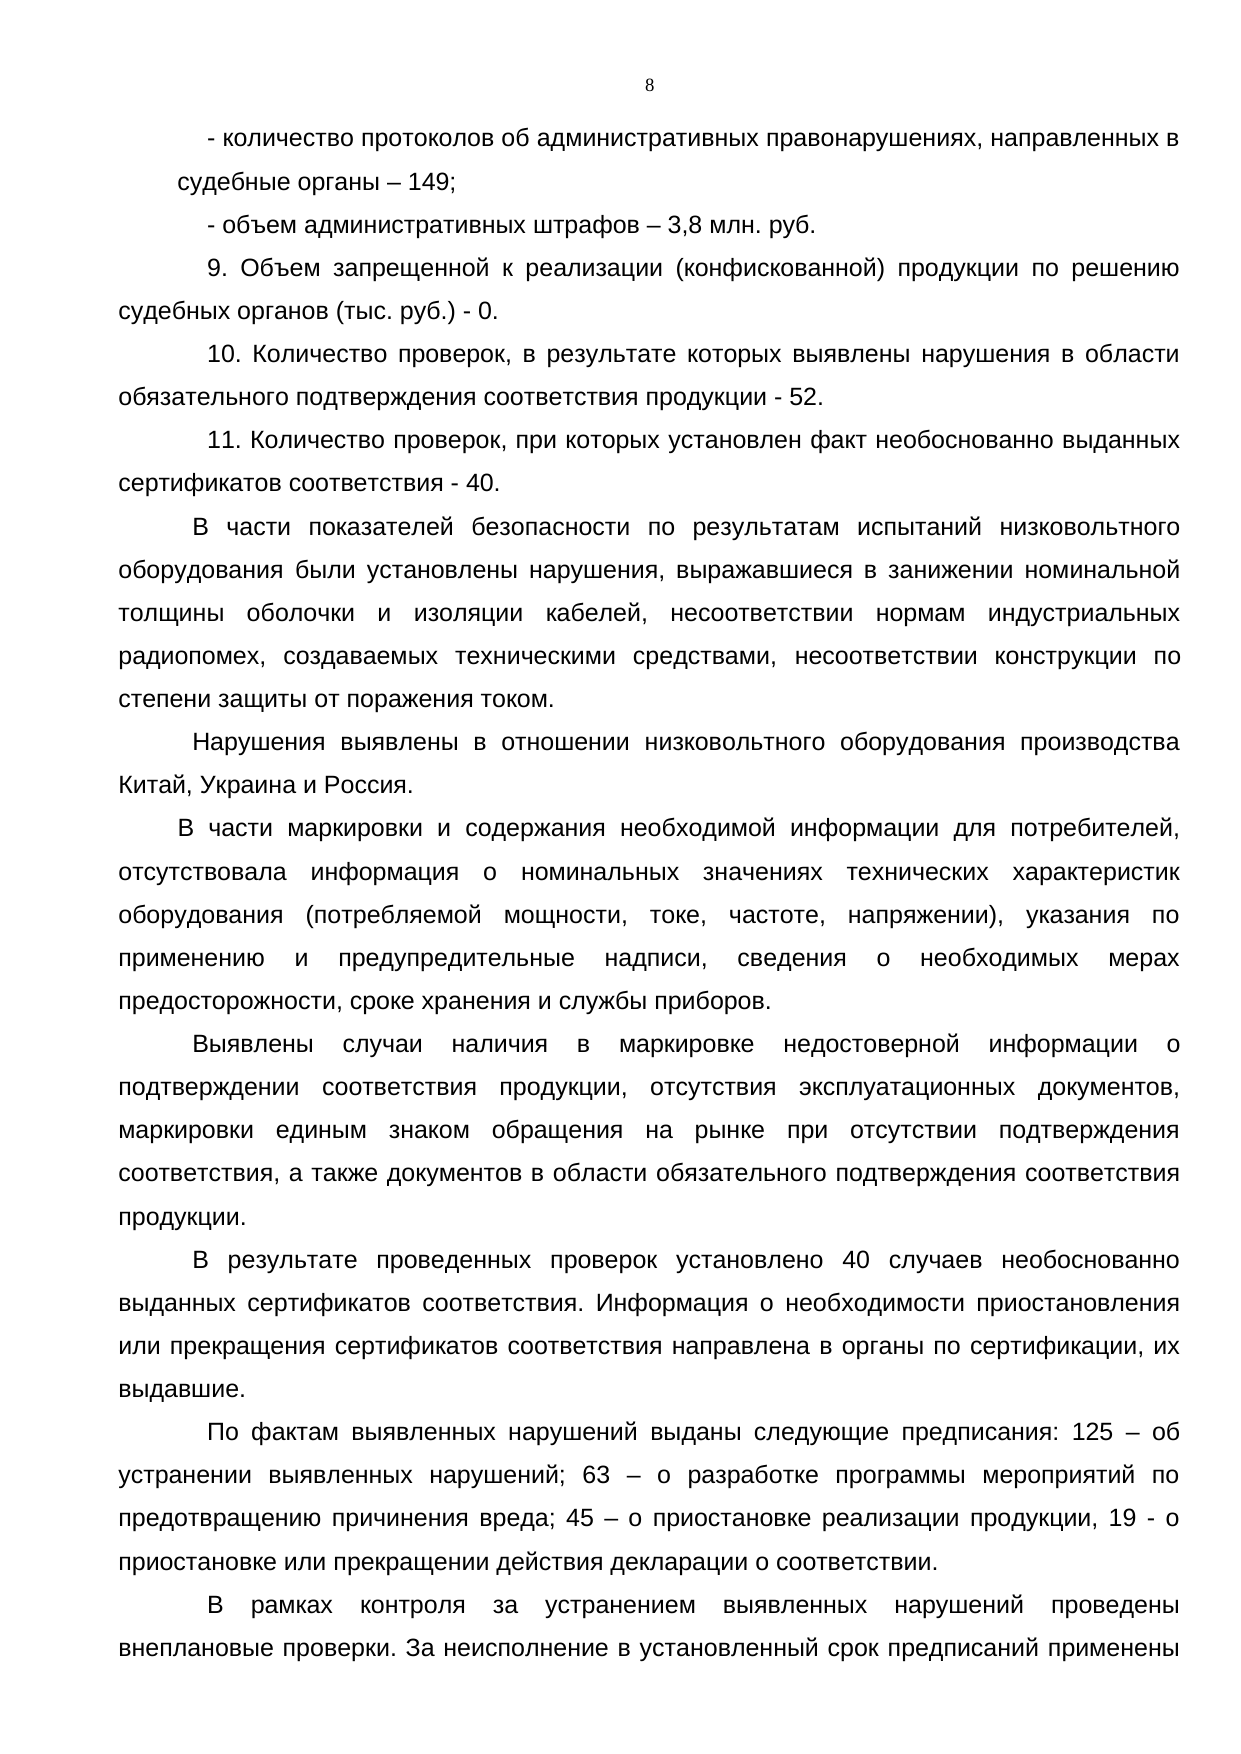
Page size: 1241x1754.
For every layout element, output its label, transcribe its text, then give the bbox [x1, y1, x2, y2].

text В части показателей безопасности по результатам испытаний низковольтного оборудования были установлены нарушения, выражавшиеся в занижении номинальной толщины оболочки и изоляции кабелей, несоответствии нормам индустриальных радиопомех, создаваемых техническими средствами, несоответствии конструкции по степени защиты от поражения током. [118, 512, 1181, 713]
text В результате проведенных проверок установлено 40 случаев необоснованно выданных сертификатов соответствия. Информация о необходимости приостановления или прекращения сертификатов соответствия направлена в органы по сертификации, их выдавшие. [118, 1245, 1181, 1403]
text Нарушения выявлены в отношении низковольтного оборудования производства Китай, Украина и Россия. [118, 727, 1181, 799]
text По фактам выявленных нарушений выданы следующие предписания: 125 – об устранении выявленных нарушений; 63 – о разработке программы мероприятий по предотвращению причинения вреда; 45 – о приостановке реализации продукции, 19 - о приостановке или прекращении действия декларации о соответствии. [118, 1417, 1181, 1575]
text 11. Количество проверок, при которых установлен факт необоснованно выданных сертификатов соответствия - 40. [118, 425, 1181, 497]
text 10. Количество проверок, в результате которых выявлены нарушения в области обязательного подтверждения соответствия продукции - 52. [118, 339, 1181, 411]
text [118, 1590, 1181, 1662]
text Выявлены случаи наличия в маркировке недостоверной информации о подтверждении соответствия продукции, отсутствия эксплуатационных документов, маркировки единым знаком обращения на рынке при отсутствии подтверждения соответствия, а также документов в области обязательного подтверждения соответствия продукции. [118, 1029, 1181, 1230]
text В части маркировки и содержания необходимой информации для потребителей, отсутствовала информация о номинальных значениях технических характеристик оборудования (потребляемой мощности, токе, частоте, напряжении), указания по применению и предупредительные надписи, сведения о необходимых мерах предосторожности, сроке хранения и службы приборов. [118, 813, 1181, 1015]
text - объем административных штрафов – 3,8 млн. руб. [177, 210, 1181, 238]
text 9. Объем запрещенной к реализации (конфискованной) продукции по решению судебных органов (тыс. руб.) - 0. [118, 253, 1181, 325]
text - количество протоколов об административных правонарушениях, направленных в судебные органы – 149; [177, 123, 1181, 195]
